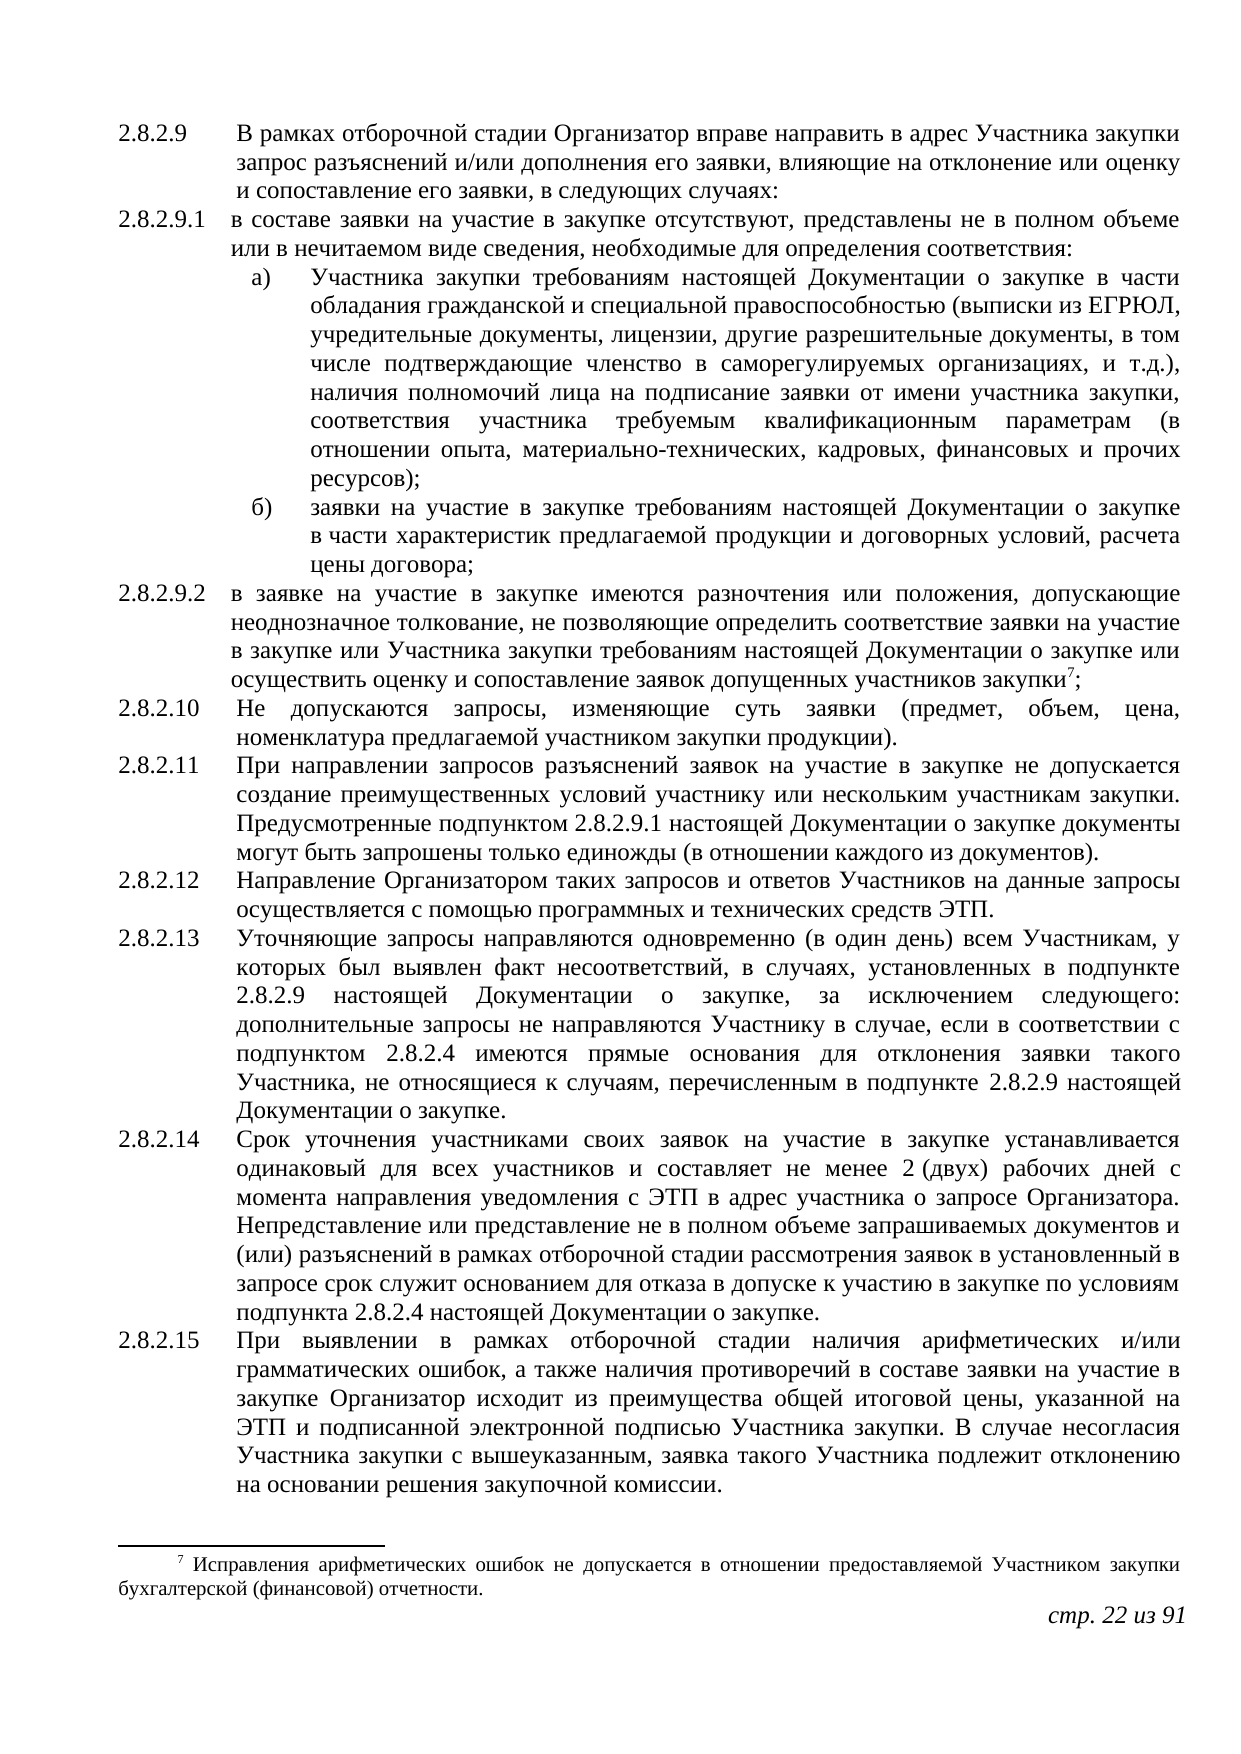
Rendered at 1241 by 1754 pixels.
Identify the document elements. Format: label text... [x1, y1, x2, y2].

list в заявке на участие в закупке имеются разночтения или положения, допускающие неоднозначное толкование, не позволяющие определить соответствие заявки на участие в закупке или Участника закупки требованиям настоящей Документации о закупке или осуществить оценку и сопоставление заявок допущенных участников закупки; [118, 578, 1181, 693]
list в составе заявки на участие в закупке отсутствуют, представлены не в полном объеме или в нечитаемом виде сведения, необходимые для определения соответствия: [118, 204, 1181, 262]
list При направлении запросов разъяснений заявок на участие в закупке не допускается создание преимущественных условий участнику или нескольким участникам закупки. Предусмотренные подпунктом 2.8.2.9.1 настоящей Документации о закупке документы могут быть запрошены только единожды (в отношении каждого из документов). [118, 751, 1181, 866]
list Участника закупки требованиям настоящей Документации о закупке в части обладания гражданской и специальной правоспособностью (выписки из ЕГРЮЛ, учредительные документы, лицензии, другие разрешительные документы, в том числе подтверждающие членство в саморегулируемых организациях, и т.д.), наличия полномочий лица на подписание заявки от имени участника закупки, соответствия участника требуемым квалификационным параметрам (в отношении опыта, материально-технических, кадровых, финансовых и прочих ресурсов); [251, 262, 1181, 492]
list заявки на участие в закупке требованиям настоящей Документации о закупке в части характеристик предлагаемой продукции и договорных условий, расчета цены договора; [251, 492, 1181, 578]
list В рамках отборочной стадии Организатор вправе направить в адрес Участника закупки запрос разъяснений и/или дополнения его заявки, влияющие на отклонение или оценку и сопоставление его заявки, в следующих случаях: [118, 118, 1181, 204]
list При выявлении в рамках отборочной стадии наличия арифметических и/или грамматических ошибок, а также наличия противоречий в составе заявки на участие в закупке Организатор исходит из преимущества общей итоговой цены, указанной на ЭТП и подписанной электронной подписью Участника закупки. В случае несогласия Участника закупки с вышеуказанным, заявка такого Участника подлежит отклонению на основании решения закупочной комиссии. [118, 1326, 1181, 1498]
list Не допускаются запросы, изменяющие суть заявки (предмет, объем, цена, номенклатура предлагаемой участником закупки продукции). [118, 693, 1181, 751]
list Срок уточнения участниками своих заявок на участие в закупке устанавливается одинаковый для всех участников и составляет не менее 2 (двух) рабочих дней с момента направления уведомления с ЭТП в адрес участника о запросе Организатора. Непредставление или представление не в полном объеме запрашиваемых документов и (или) разъяснений в рамках отборочной стадии рассмотрения заявок в установленный в запросе срок служит основанием для отказа в допуске к участию в закупке по условиям подпункта 2.8.2.4 настоящей Документации о закупке. [118, 1124, 1181, 1326]
list Направление Организатором таких запросов и ответов Участников на данные запросы осуществляется с помощью программных и технических средств ЭТП. [118, 866, 1181, 923]
list Уточняющие запросы направляются одновременно (в один день) всем Участникам, у которых был выявлен факт несоответствий, в случаях, установленных в подпункте 2.8.2.9 настоящей Документации о закупке, за исключением следующего: дополнительные запросы не направляются Участнику в случае, если в соответствии с подпунктом 2.8.2.4 имеются прямые основания для отклонения заявки такого Участника, не относящиеся к случаям, перечисленным в подпункте 2.8.2.9 настоящей Документации о закупке. [118, 923, 1181, 1124]
